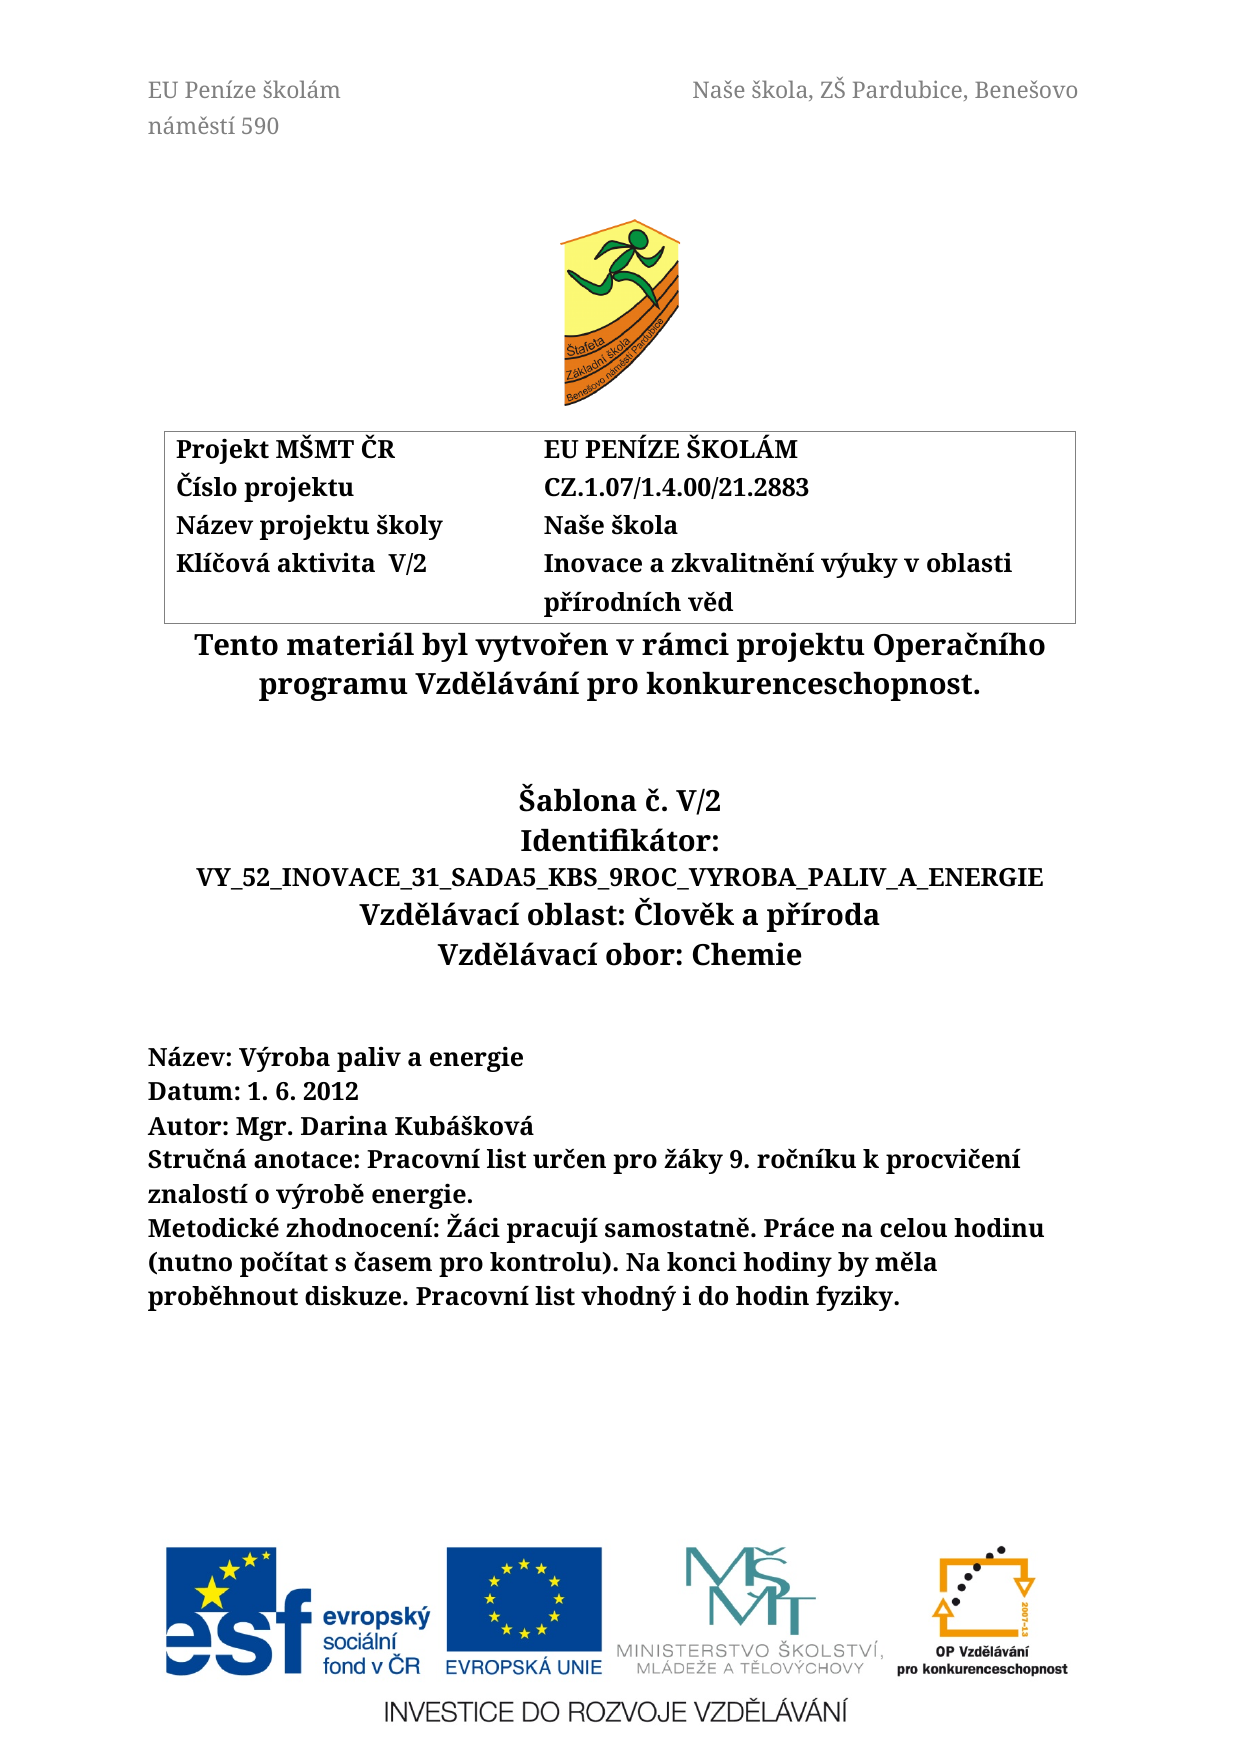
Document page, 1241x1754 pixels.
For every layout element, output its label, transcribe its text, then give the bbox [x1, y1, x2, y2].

text Stručná anotace: Pracovní list určen pro žáky 9. ročníku k procvičení znalostí o výrobě energie. [148, 1142, 1093, 1210]
text Identifikátor: VY_52_INOVACE_31_SADA5_KBS_9ROC_VYROBA_PALIV_A_ENERGIE [148, 820, 1093, 894]
table_header EU PENÍZE ŠKOLÁM [532, 432, 1075, 470]
table_cell Klíčová aktivita V/2 [165, 546, 532, 623]
table_cell Naše škola [532, 508, 1075, 546]
picture [560, 219, 681, 406]
text Šablona č. V/2 [148, 781, 1093, 820]
table_cell Inovace a zkvalitnění výuky v oblasti přírodních věd [532, 546, 1075, 623]
picture [118, 1506, 1129, 1754]
text Metodické zhodnocení: Žáci pracují samostatně. Práce na celou hodinu (nutno počítat s časem pro kontrolu). Na konci hodiny by měla proběhnout diskuze. Pracovní list vhodný i do hodin fyziky. [148, 1210, 1093, 1312]
text Datum: 1. 6. 2012 [148, 1074, 1093, 1108]
table_cell CZ.1.07/1.4.00/21.2883 [532, 470, 1075, 508]
table_cell Číslo projektu [165, 470, 532, 508]
table_header Projekt MŠMT ČR [165, 432, 532, 470]
text Vzdělávací oblast: Člověk a příroda [148, 894, 1093, 934]
text Tento materiál byl vytvořen v rámci projektu Operačního programu Vzdělávání pro konkurenceschopnost. [148, 624, 1093, 703]
text Vzdělávací obor: Chemie [148, 934, 1093, 973]
text Autor: Mgr. Darina Kubášková [148, 1108, 1093, 1142]
table_cell Název projektu školy [165, 508, 532, 546]
text Název: Výroba paliv a energie [148, 1040, 1093, 1074]
